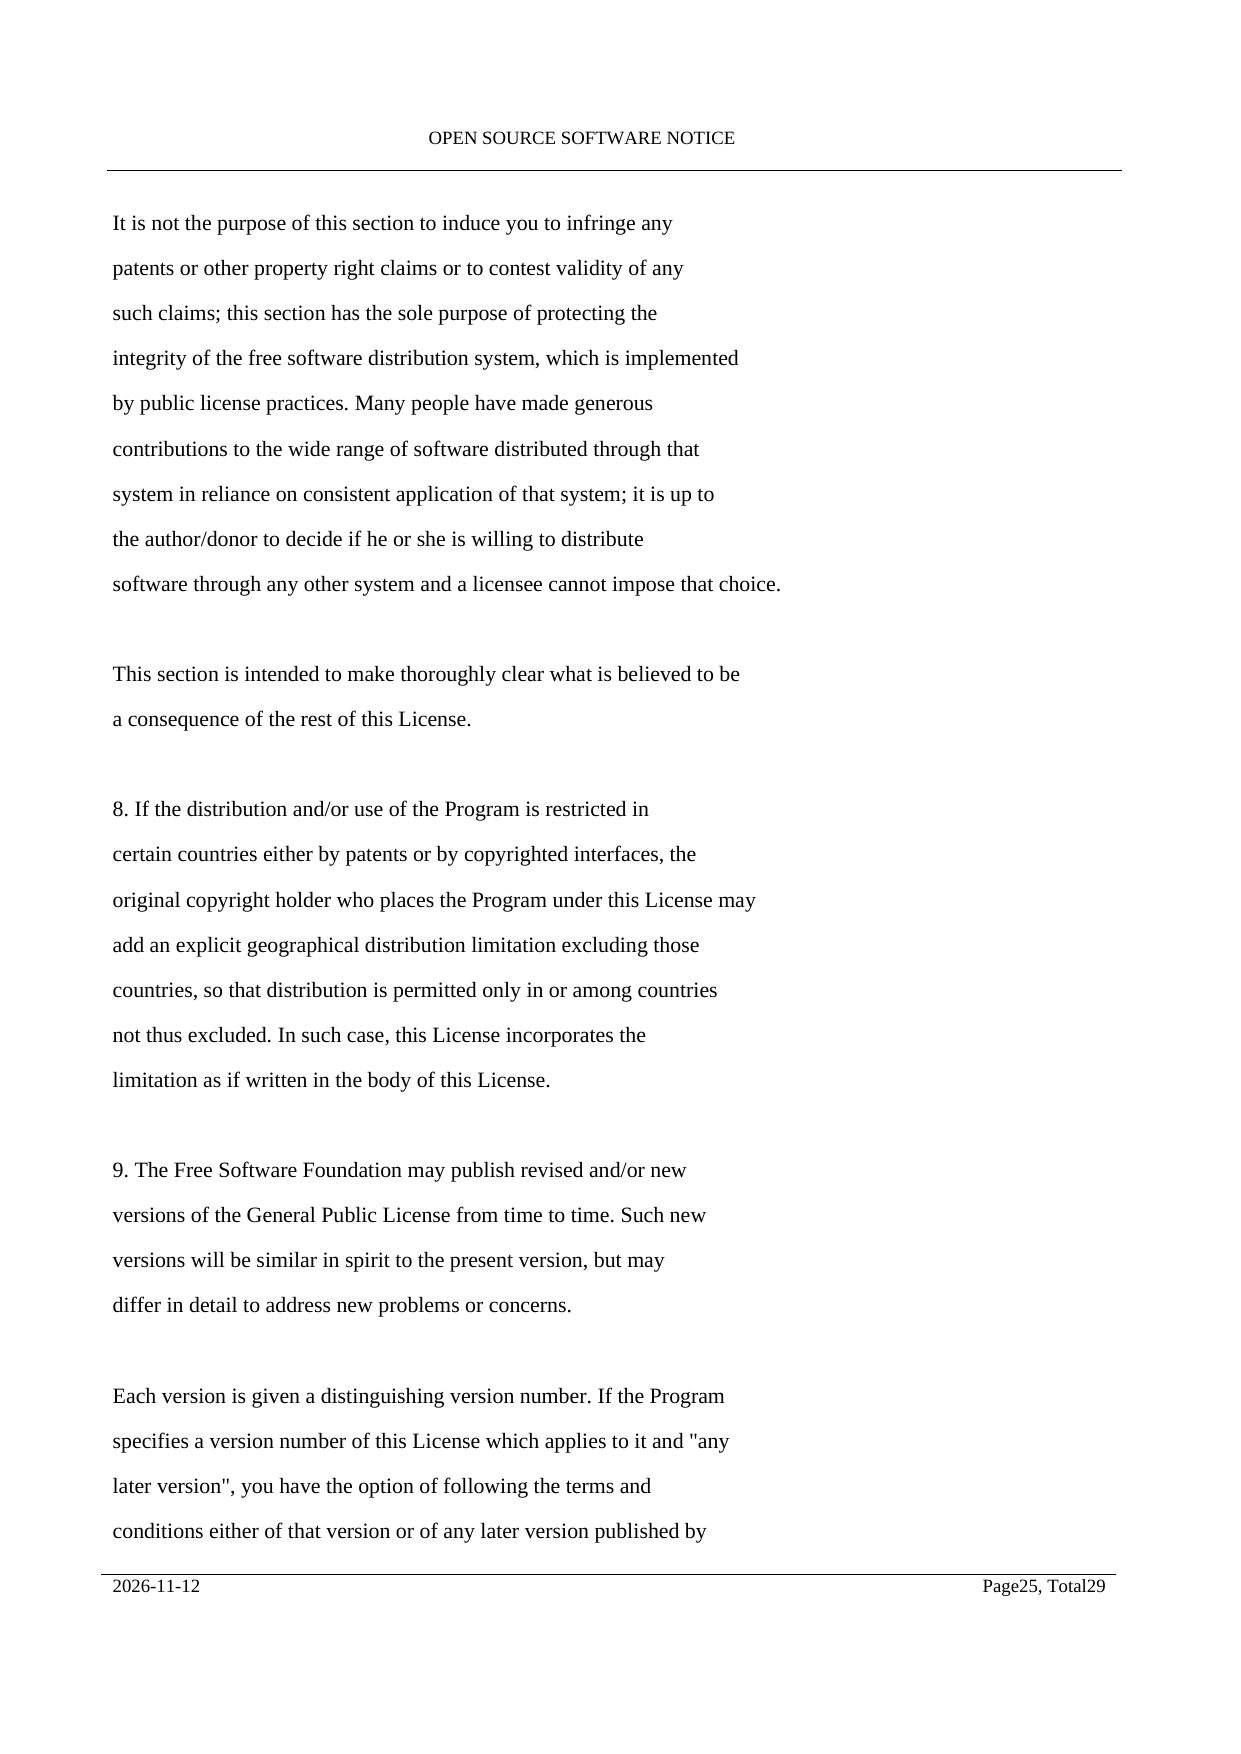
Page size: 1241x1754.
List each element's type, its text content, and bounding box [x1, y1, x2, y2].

text integrity of the free software distribution system, which is implemented [112, 342, 1128, 374]
text limitation as if written in the body of this License. [112, 1063, 1128, 1096]
text the author/donor to decide if he or she is willing to distribute [112, 522, 1128, 554]
text 9. The Free Software Foundation may publish revised and/or new [112, 1153, 1128, 1186]
text such claims; this section has the sole purpose of protecting the [112, 297, 1128, 329]
text system in reliance on consistent application of that system; it is up to [112, 477, 1128, 509]
text patents or other property right claims or to contest validity of any [112, 251, 1128, 284]
text add an explicit geographical distribution limitation excluding those [112, 928, 1128, 961]
text contributions to the wide range of software distributed through that [112, 432, 1128, 464]
text It is not the purpose of this section to induce you to infringe any [112, 206, 1128, 239]
text a consequence of the rest of this License. [112, 702, 1128, 735]
text conditions either of that version or of any later version published by [112, 1514, 1128, 1547]
text 8. If the distribution and/or use of the Program is restricted in [112, 793, 1128, 825]
text by public license practices. Many people have made generous [112, 387, 1128, 419]
text countries, so that distribution is permitted only in or among countries [112, 973, 1128, 1006]
text differ in detail to address new problems or concerns. [112, 1289, 1128, 1321]
text not thus excluded. In such case, this License incorporates the [112, 1018, 1128, 1051]
text later version", you have the option of following the terms and [112, 1469, 1128, 1502]
text certain countries either by patents or by copyrighted interfaces, the [112, 838, 1128, 870]
text software through any other system and a licensee cannot impose that choice. [112, 567, 1128, 600]
text Each version is given a distinguishing version number. If the Program [112, 1379, 1128, 1412]
text specifies a version number of this License which applies to it and "any [112, 1424, 1128, 1457]
text versions will be similar in spirit to the present version, but may [112, 1244, 1128, 1276]
text original copyright holder who places the Program under this License may [112, 883, 1128, 915]
text This section is intended to make thoroughly clear what is believed to be [112, 657, 1128, 690]
text versions of the General Public License from time to time. Such new [112, 1199, 1128, 1231]
